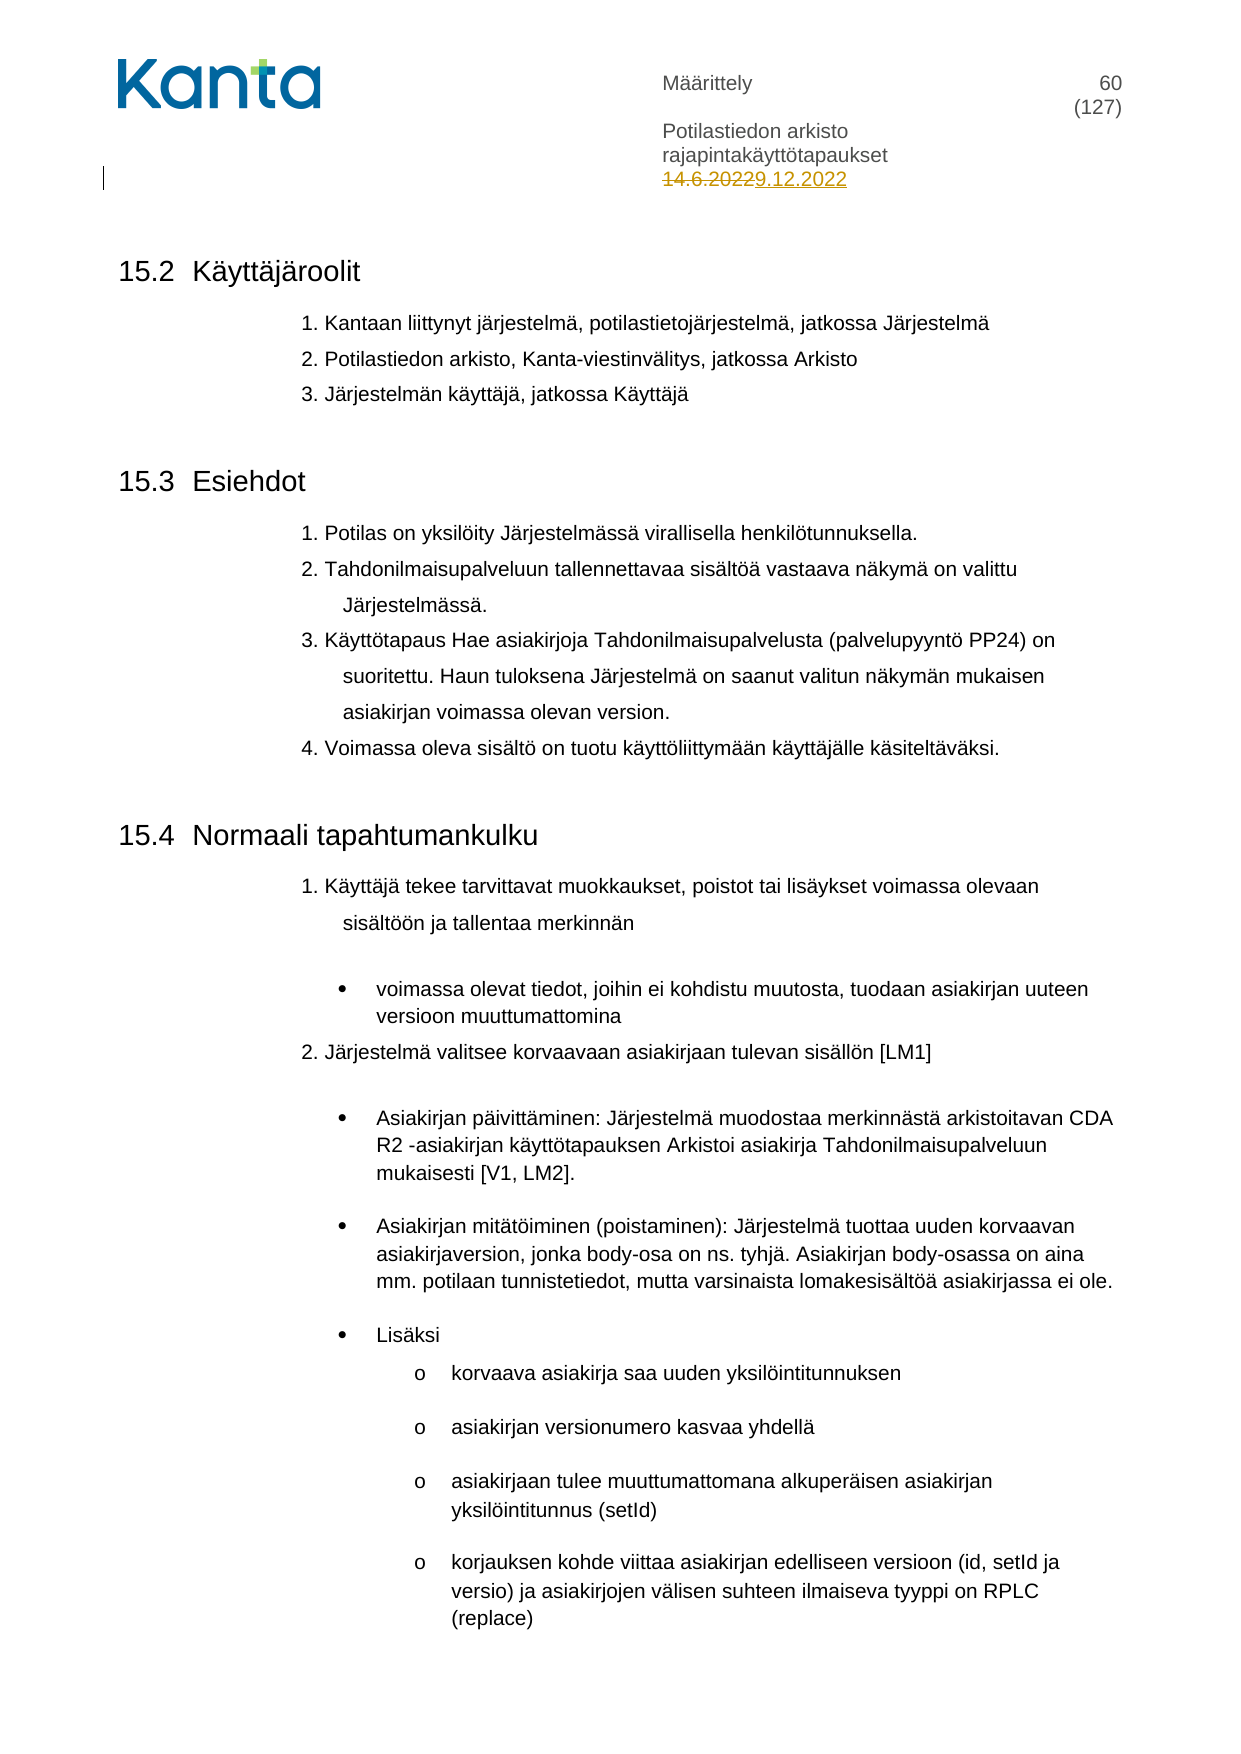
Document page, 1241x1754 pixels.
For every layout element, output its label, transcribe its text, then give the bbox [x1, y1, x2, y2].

subtitle Käyttäjäroolit [118, 254, 1122, 287]
subtitle Esiehdot [118, 464, 1122, 498]
list Asiakirjan päivittäminen: Järjestelmä muodostaa merkinnästä arkistoitavan CDA R2 -asiakirjan käyttötapauksen Arkistoi asiakirja Tahdonilmaisupalveluun mukaisesti [V1, LM2]. [339, 1103, 1122, 1184]
list asiakirjaan tulee muuttumattomana alkuperäisen asiakirjan yksilöintitunnus (setId) [414, 1468, 1122, 1522]
list Järjestelmä valitsee korvaavaan asiakirjaan tulevan sisällön [LM1] [301, 1040, 1122, 1064]
list Tahdonilmaisupalveluun tallennettavaa sisältöä vastaava näkymä on valittu Järjestelmässä. [301, 556, 1122, 616]
list Asiakirjan mitätöiminen (poistaminen): Järjestelmä tuottaa uuden korvaavan asiakirjaversion, jonka body-osa on ns. tyhjä. Asiakirjan body-osassa on aina mm. potilaan tunnistetiedot, mutta varsinaista lomakesisältöä asiakirjassa ei ole. [339, 1211, 1122, 1293]
list Potilas on yksilöity Järjestelmässä virallisella henkilötunnuksella. [301, 521, 1122, 544]
list Kantaan liittynyt järjestelmä, potilastietojärjestelmä, jatkossa Järjestelmä [301, 310, 1122, 334]
list Käyttäjä tekee tarvittavat muokkaukset, poistot tai lisäykset voimassa olevaan sisältöön ja tallentaa merkinnän [301, 874, 1122, 934]
picture [118, 59, 321, 109]
list korvaava asiakirja saa uuden yksilöintitunnuksen [414, 1359, 1122, 1386]
list Voimassa oleva sisältö on tuotu käyttöliittymään käyttäjälle käsiteltäväksi. [301, 736, 1122, 760]
list voimassa olevat tiedot, joihin ei kohdistu muutosta, tuodaan asiakirjan uuteen versioon muuttumattomina [339, 973, 1122, 1027]
list korjauksen kohde viittaa asiakirjan edelliseen versioon (id, setId ja versio) ja asiakirjojen välisen suhteen ilmaiseva tyyppi on RPLC (replace) [414, 1549, 1122, 1630]
list Käyttötapaus Hae asiakirjoja Tahdonilmaisupalvelusta (palvelupyyntö PP24) on suoritettu. Haun tuloksena Järjestelmä on saanut valitun näkymän mukaisen asiakirjan voimassa olevan version. [301, 628, 1122, 724]
list asiakirjan versionumero kasvaa yhdellä [414, 1413, 1122, 1441]
list Lisäksi [339, 1320, 1122, 1347]
list Järjestelmän käyttäjä, jatkossa Käyttäjä [301, 382, 1122, 406]
subtitle Normaali tapahtumankulku [118, 818, 1122, 851]
list Potilastiedon arkisto, Kanta-viestinvälitys, jatkossa Arkisto [301, 346, 1122, 370]
